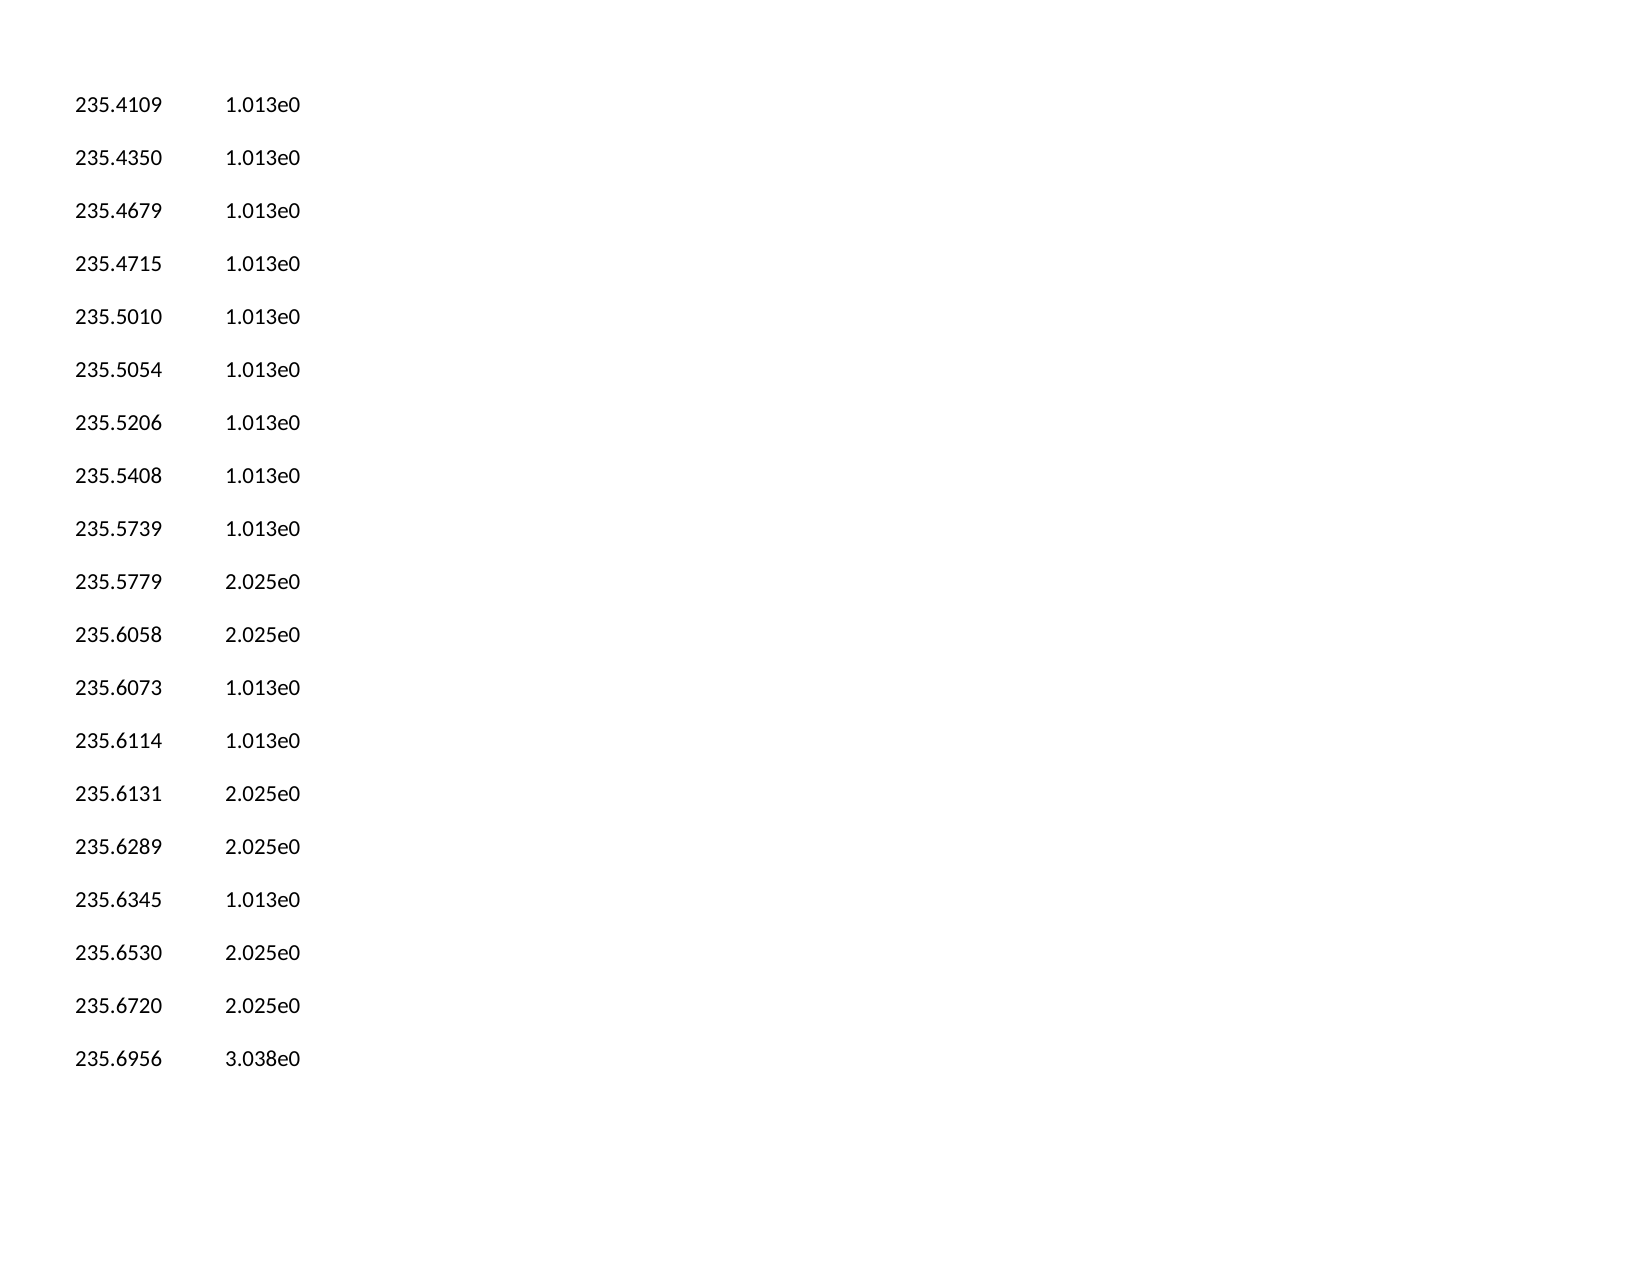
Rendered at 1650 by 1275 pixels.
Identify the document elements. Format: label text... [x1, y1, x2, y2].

text 235.6114 1.013e0 [75, 726, 1563, 754]
text 235.6073 1.013e0 [75, 673, 1563, 701]
text 235.6289 2.025e0 [75, 832, 1563, 860]
text 235.5010 1.013e0 [75, 302, 1563, 330]
text 235.4350 1.013e0 [75, 143, 1563, 171]
text 235.6530 2.025e0 [75, 938, 1563, 966]
text 235.4715 1.013e0 [75, 249, 1563, 277]
text 235.5408 1.013e0 [75, 461, 1563, 489]
text 235.4679 1.013e0 [75, 196, 1563, 224]
text 235.5779 2.025e0 [75, 567, 1563, 595]
text 235.6131 2.025e0 [75, 779, 1563, 807]
text 235.6345 1.013e0 [75, 885, 1563, 913]
text 235.6720 2.025e0 [75, 991, 1563, 1019]
text 235.5054 1.013e0 [75, 355, 1563, 383]
text 235.6956 3.038e0 [75, 1044, 1563, 1072]
text 235.5206 1.013e0 [75, 408, 1563, 436]
text 235.5739 1.013e0 [75, 514, 1563, 542]
text 235.4109 1.013e0 [75, 90, 1563, 118]
text 235.6058 2.025e0 [75, 620, 1563, 648]
